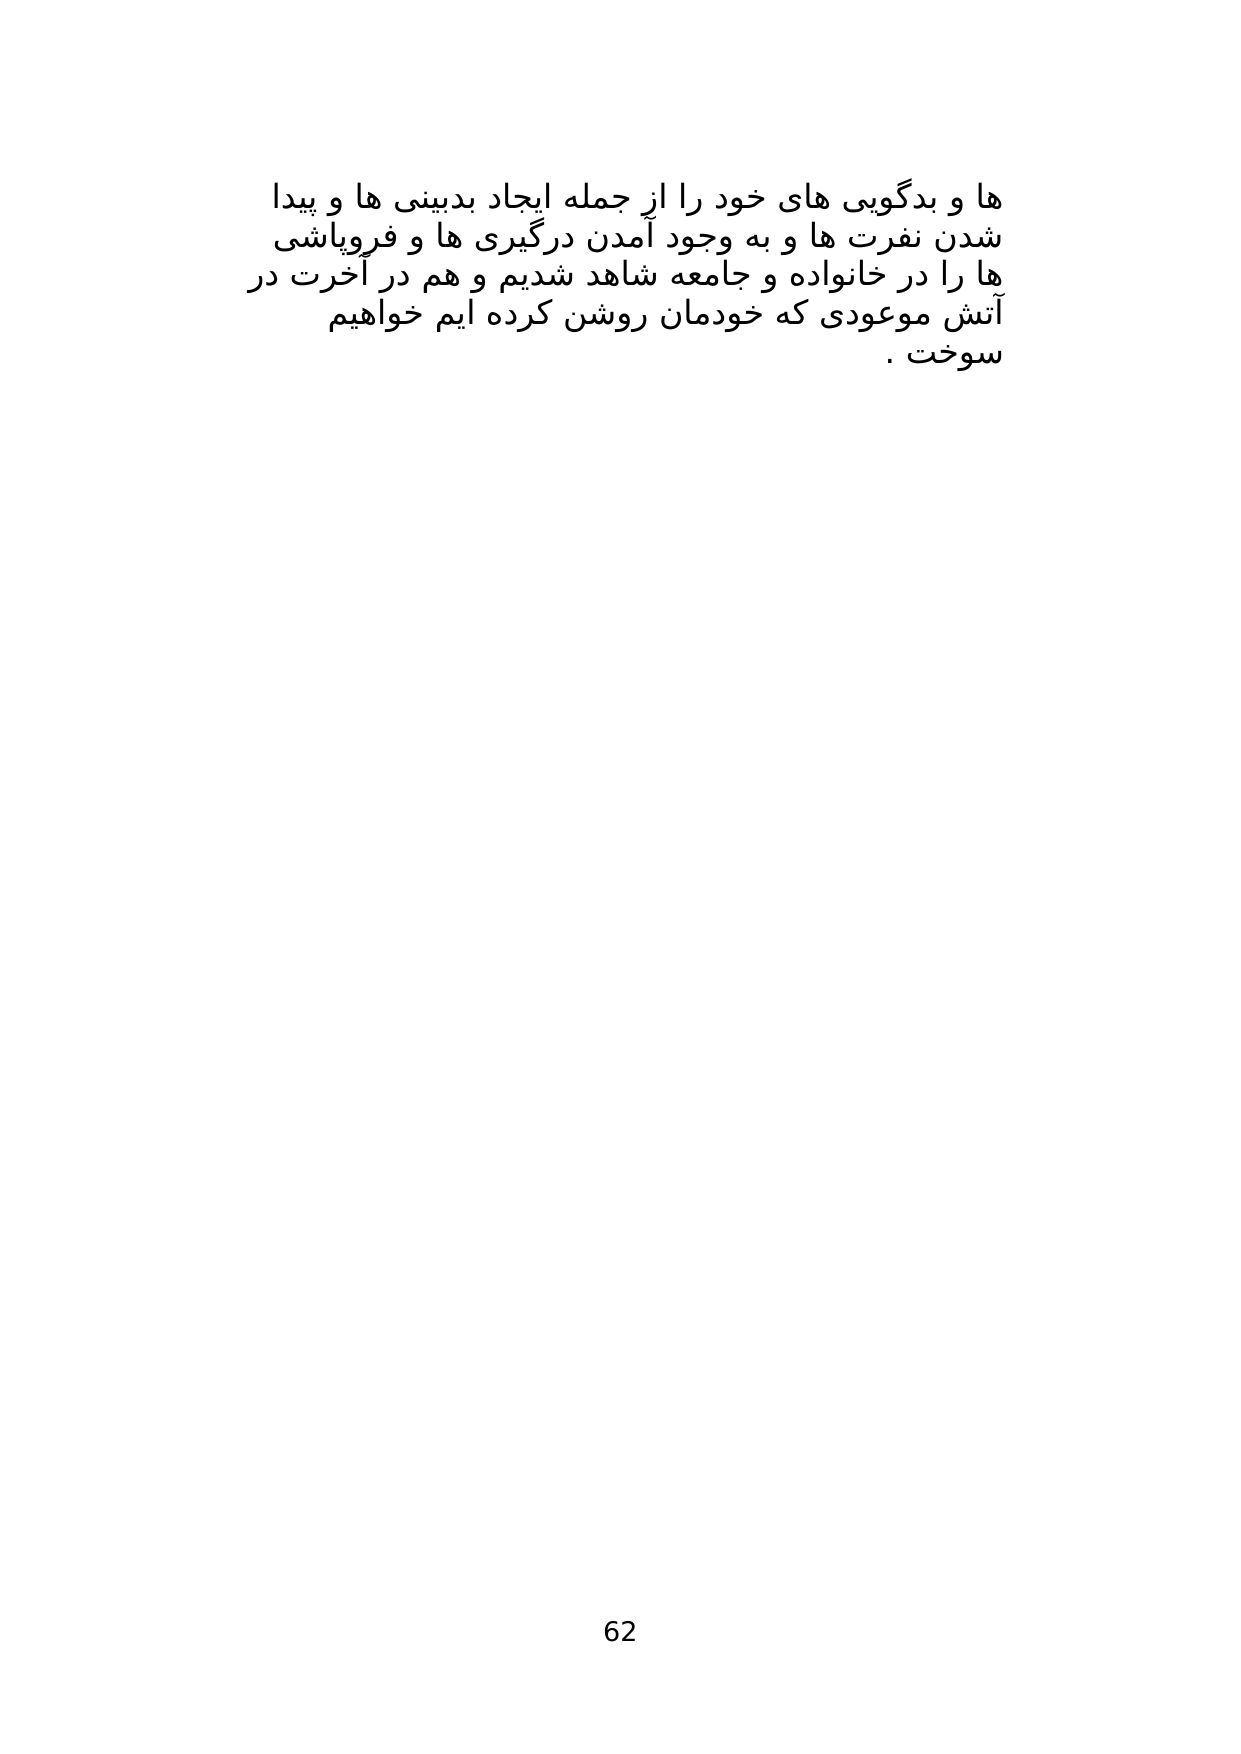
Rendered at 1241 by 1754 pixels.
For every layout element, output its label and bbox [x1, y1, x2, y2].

text [236, 177, 1004, 371]
